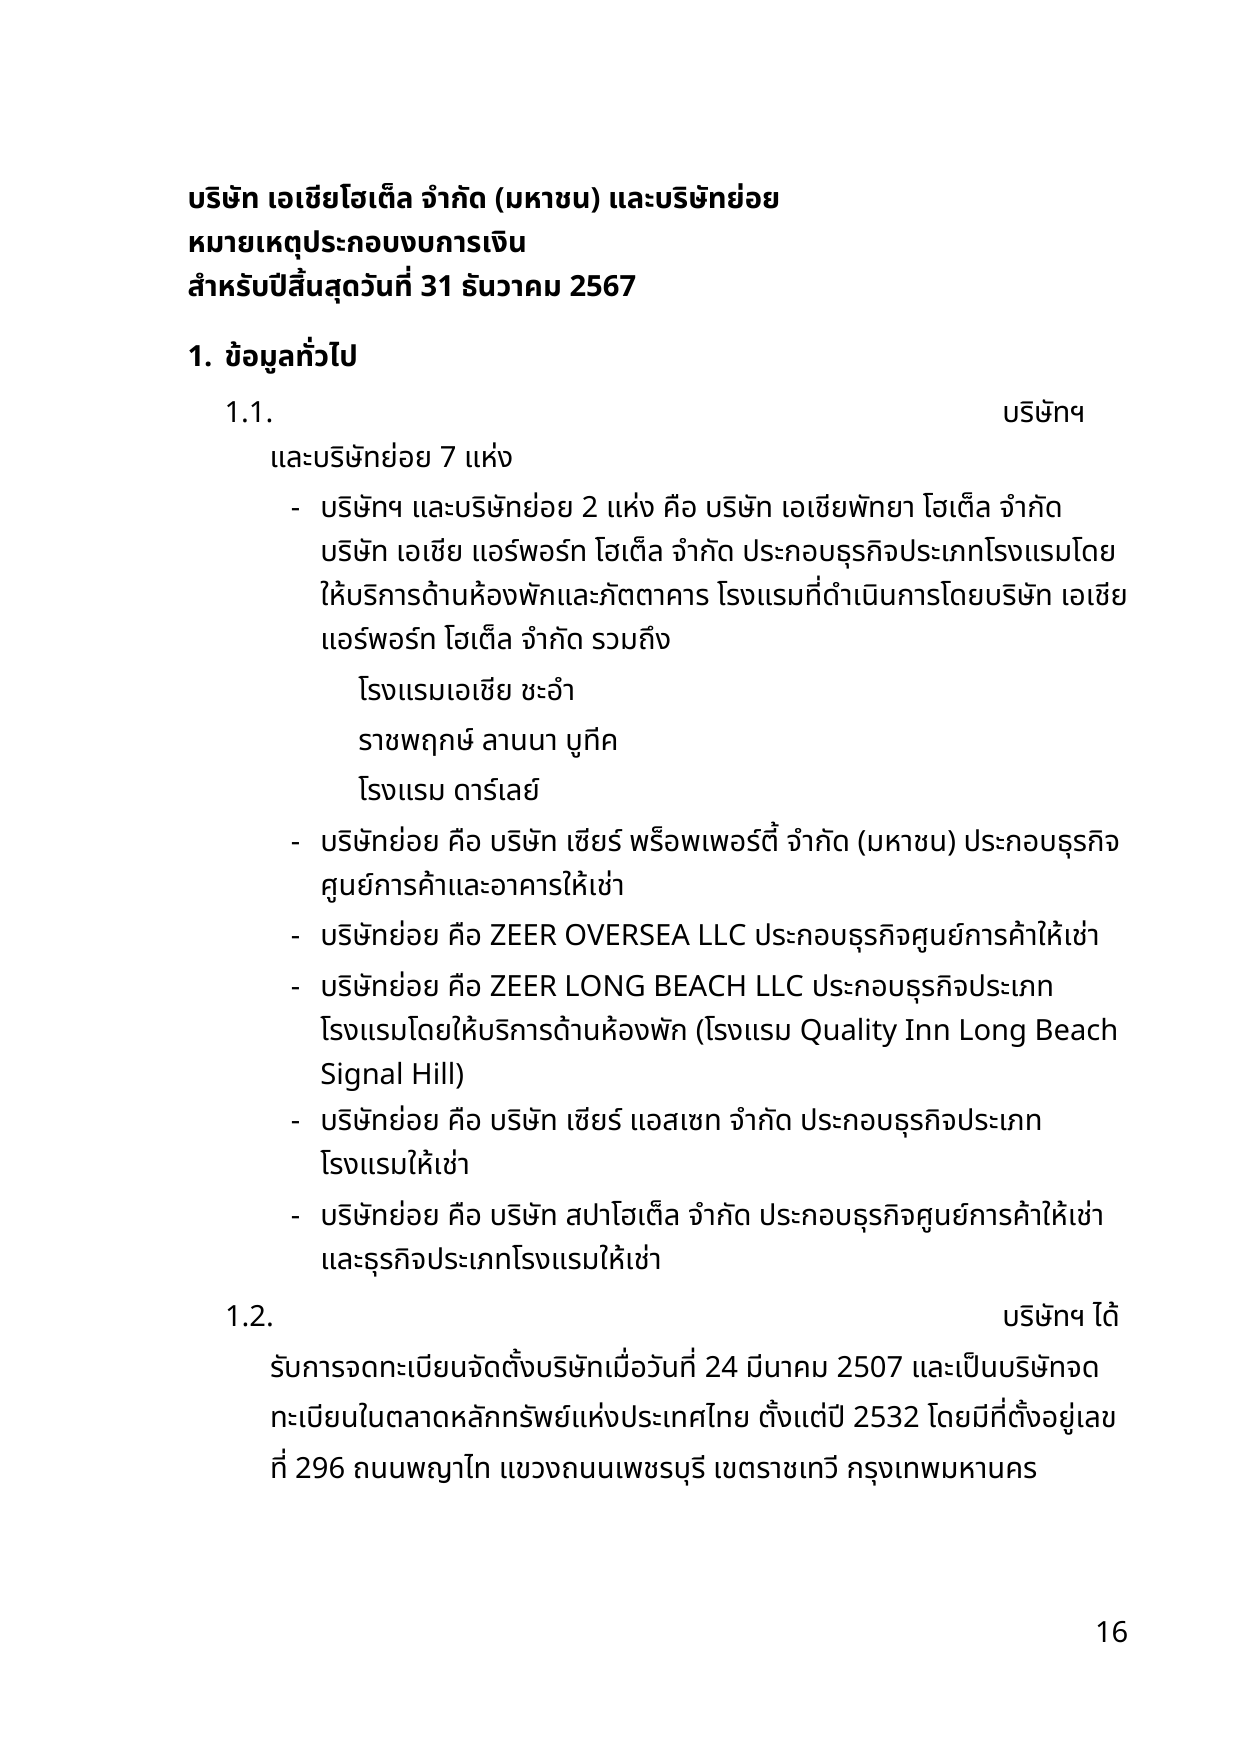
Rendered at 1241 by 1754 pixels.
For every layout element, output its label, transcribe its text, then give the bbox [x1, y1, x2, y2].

list บริษัทฯ และบริษัทย่อย 7 แห่ง [224, 392, 1128, 480]
text ราชพฤกษ์ ลานนา บูทีค [320, 719, 1128, 763]
list ข้อมูลทั่วไป [187, 335, 1128, 379]
list บริษัทย่อย คือ ZEER OVERSEA LLC ประกอบธุรกิจศูนย์การค้าให้เช่า [291, 914, 1128, 959]
list บริษัทย่อย คือ ZEER LONG BEACH LLC ประกอบธุรกิจประเภทโรงแรมโดยให้บริการด้านห้องพัก (โรงแรม Quality Inn Long Beach Signal Hill) [291, 965, 1128, 1093]
subtitle บริษัท เอเชียโฮเต็ล จำกัด (มหาชน) และบริษัทย่อย [187, 177, 1117, 221]
list บริษัทฯ และบริษัทย่อย 2 แห่ง คือ บริษัท เอเชียพัทยา โฮเต็ล จำกัด บริษัท เอเชีย แอร์พอร์ท โฮเต็ล จำกัด ประกอบธุรกิจประเภทโรงแรมโดยให้บริการด้านห้องพักและภัตตาคาร โรงแรมที่ดำเนินการโดยบริษัท เอเชีย แอร์พอร์ท โฮเต็ล จำกัด รวมถึง [291, 486, 1128, 663]
text โรงแรม ดาร์เลย์ [320, 770, 1128, 814]
list บริษัทย่อย คือ บริษัท สปาโฮเต็ล จำกัด ประกอบธุรกิจศูนย์การค้าให้เช่า และธุรกิจประเภทโรงแรมให้เช่า [291, 1194, 1128, 1282]
subtitle หมายเหตุประกอบงบการเงิน [187, 221, 1117, 266]
list บริษัทย่อย คือ บริษัท เซียร์ แอสเซท จำกัด ประกอบธุรกิจประเภทโรงแรมให้เช่า [291, 1099, 1128, 1188]
text โรงแรมเอเชีย ชะอำ [320, 669, 1128, 713]
subtitle สำหรับปีสิ้นสุดวันที่ 31 ธันวาคม 2567 [187, 266, 1117, 310]
list บริษัทย่อย คือ บริษัท เซียร์ พร็อพเพอร์ตี้ จำกัด (มหาชน) ประกอบธุรกิจศูนย์การค้าและอาคารให้เช่า [291, 820, 1128, 908]
list บริษัทฯ ได้รับการจดทะเบียนจัดตั้งบริษัทเมื่อวันที่ 24 มีนาคม 2507 และเป็นบริษัทจดทะเบียนในตลาดหลักทรัพย์แห่งประเทศไทย ตั้งแต่ปี 2532 โดยมีที่ตั้งอยู่เลขที่ 296 ถนนพญาไท แขวงถนนเพชรบุรี เขตราชเทวี กรุงเทพมหานคร [225, 1295, 1128, 1492]
